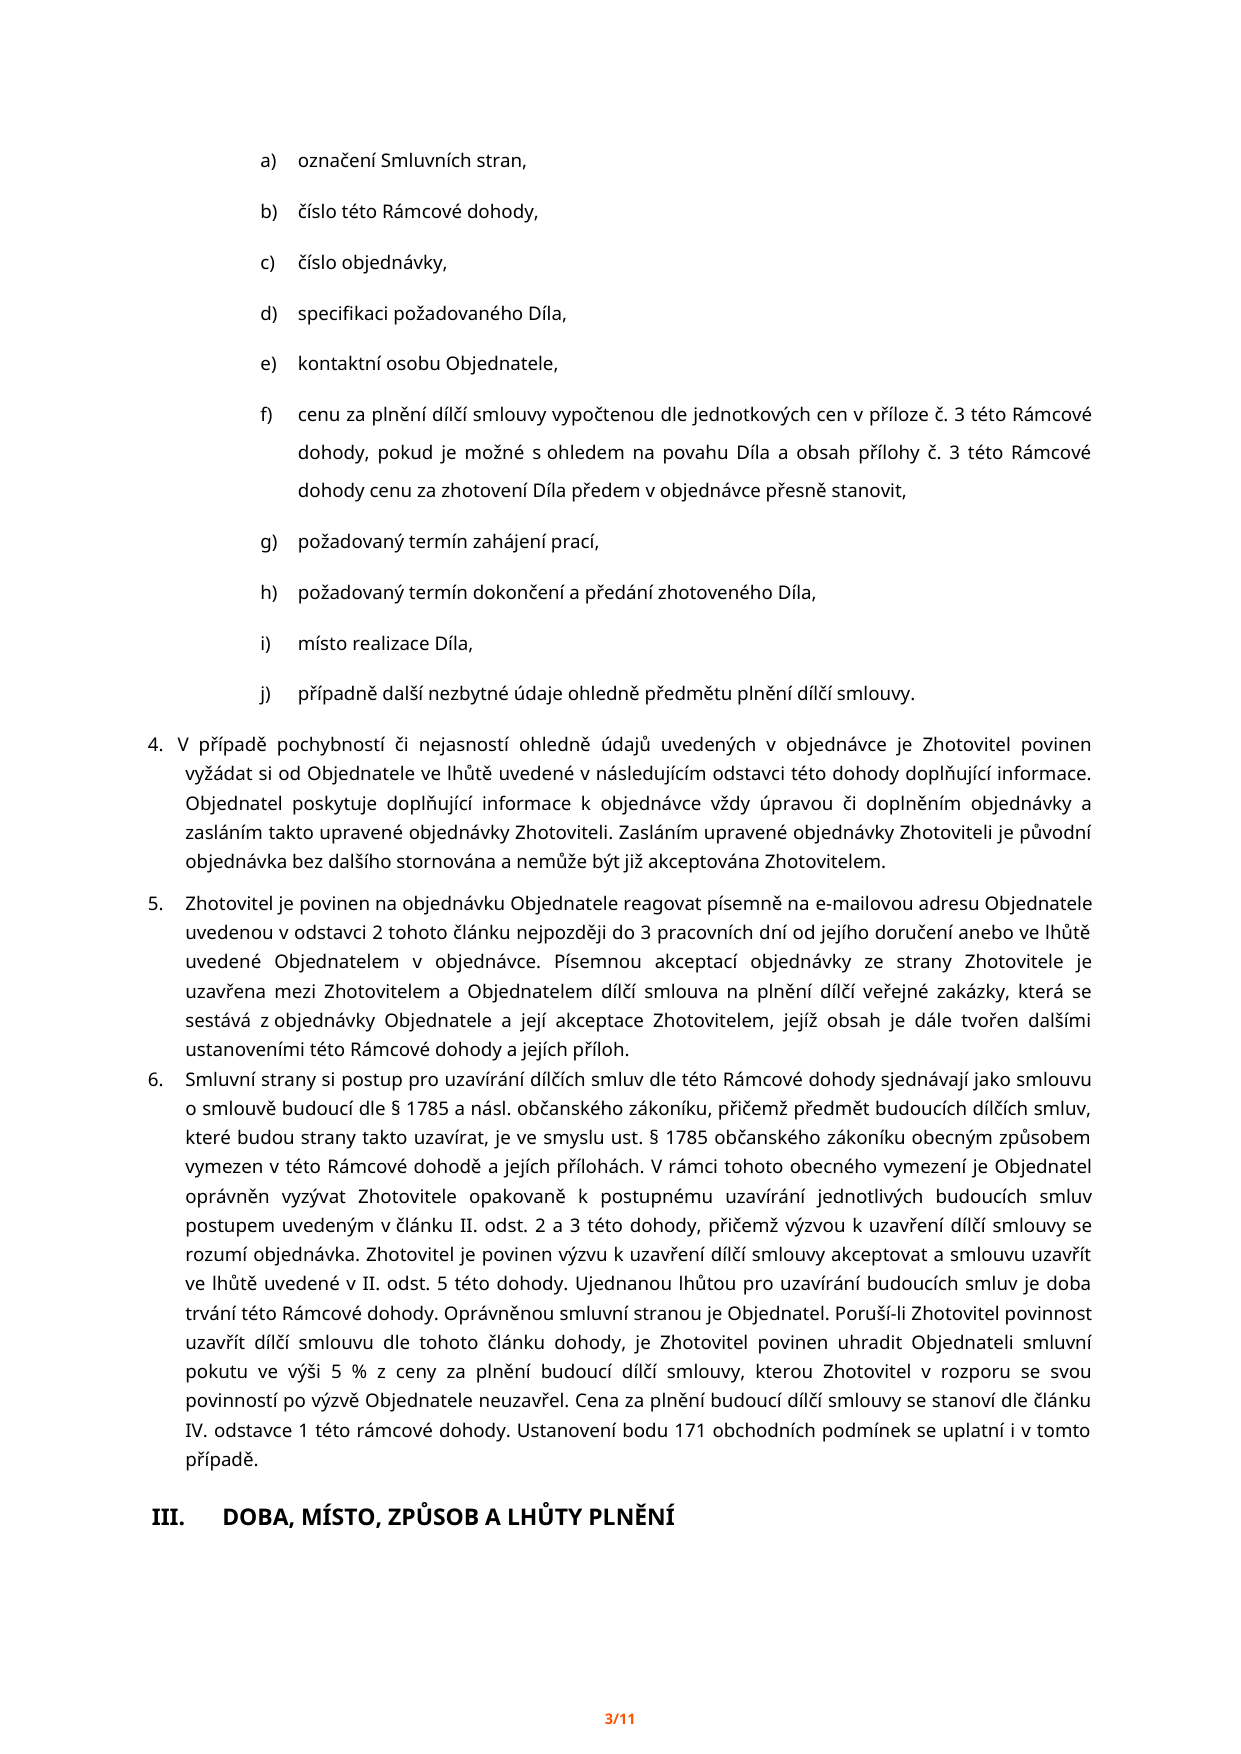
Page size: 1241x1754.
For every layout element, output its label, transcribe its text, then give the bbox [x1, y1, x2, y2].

list číslo objednávky, [260, 249, 1093, 274]
list Smluvní strany si postup pro uzavírání dílčích smluv dle této Rámcové dohody sjednávají jako smlouvu o smlouvě budoucí dle § 1785 a násl. občanského zákoníku, přičemž předmět budoucích dílčích smluv, které budou strany takto uzavírat, je ve smyslu ust. § 1785 občanského zákoníku obecným způsobem vymezen v této Rámcové dohodě a jejích přílohách. V rámci tohoto obecného vymezení je Objednatel oprávněn vyzývat Zhotovitele opakovaně k postupnému uzavírání jednotlivých budoucích smluv postupem uvedeným v článku II. odst. 2 a 3 této dohody, přičemž výzvou k uzavření dílčí smlouvy se rozumí objednávka. Zhotovitel je povinen výzvu k uzavření dílčí smlouvy akceptovat a smlouvu uzavřít ve lhůtě uvedené v II. odst. 5 této dohody. Ujednanou lhůtou pro uzavírání budoucích smluv je doba trvání této Rámcové dohody. Oprávněnou smluvní stranou je Objednatel. Poruší-li Zhotovitel povinnost uzavřít dílčí smlouvu dle tohoto článku dohody, je Zhotovitel povinen uhradit Objednateli smluvní pokutu ve výši 5 % z ceny za plnění budoucí dílčí smlouvy, kterou Zhotovitel v rozporu se svou povinností po výzvě Objednatele neuzavřel. Cena za plnění budoucí dílčí smlouvy se stanoví dle článku IV. odstavce 1 této rámcové dohody. Ustanovení bodu 171 obchodních podmínek se uplatní i v tomto případě. [148, 1066, 1093, 1472]
list specifikaci požadovaného Díla, [260, 300, 1093, 325]
list požadovaný termín zahájení prací, [260, 528, 1093, 554]
list V případě pochybností či nejasností ohledně údajů uvedených v objednávce je Zhotovitel povinen vyžádat si od Objednatele ve lhůtě uvedené v následujícím odstavci této dohody doplňující informace. Objednatel poskytuje doplňující informace k objednávce vždy úpravou či doplněním objednávky a zasláním takto upravené objednávky Zhotoviteli. Zasláním upravené objednávky Zhotoviteli je původní objednávka bez dalšího stornována a nemůže být již akceptována Zhotovitelem. [148, 731, 1093, 874]
list případně další nezbytné údaje ohledně předmětu plnění dílčí smlouvy. [260, 681, 1093, 706]
list požadovaný termín dokončení a předání zhotoveného Díla, [260, 579, 1093, 605]
list místo realizace Díla, [260, 630, 1093, 655]
list číslo této Rámcové dohody, [260, 198, 1093, 224]
list označení Smluvních stran, [260, 148, 1093, 173]
list cenu za plnění dílčí smlouvy vypočtenou dle jednotkových cen v příloze č. 3 této Rámcové dohody, pokud je možné s ohledem na povahu Díla a obsah přílohy č. 3 této Rámcové dohody cenu za zhotovení Díla předem v objednávce přesně stanovit, [260, 401, 1093, 503]
list Zhotovitel je povinen na objednávku Objednatele reagovat písemně na e-mailovou adresu Objednatele uvedenou v odstavci 2 tohoto článku nejpozději do 3 pracovních dní od jejího doručení anebo ve lhůtě uvedené Objednatelem v objednávce. Písemnou akceptací objednávky ze strany Zhotovitele je uzavřena mezi Zhotovitelem a Objednatelem dílčí smlouva na plnění dílčí veřejné zakázky, která se sestává z objednávky Objednatele a její akceptace Zhotovitelem, jejíž obsah je dále tvořen dalšími ustanoveními této Rámcové dohody a jejích příloh. [148, 890, 1093, 1062]
list DOBA, MÍSTO, ZPŮSOB A LHŮTY PLNĚNÍ [185, 1501, 1093, 1532]
list kontaktní osobu Objednatele, [260, 351, 1093, 376]
